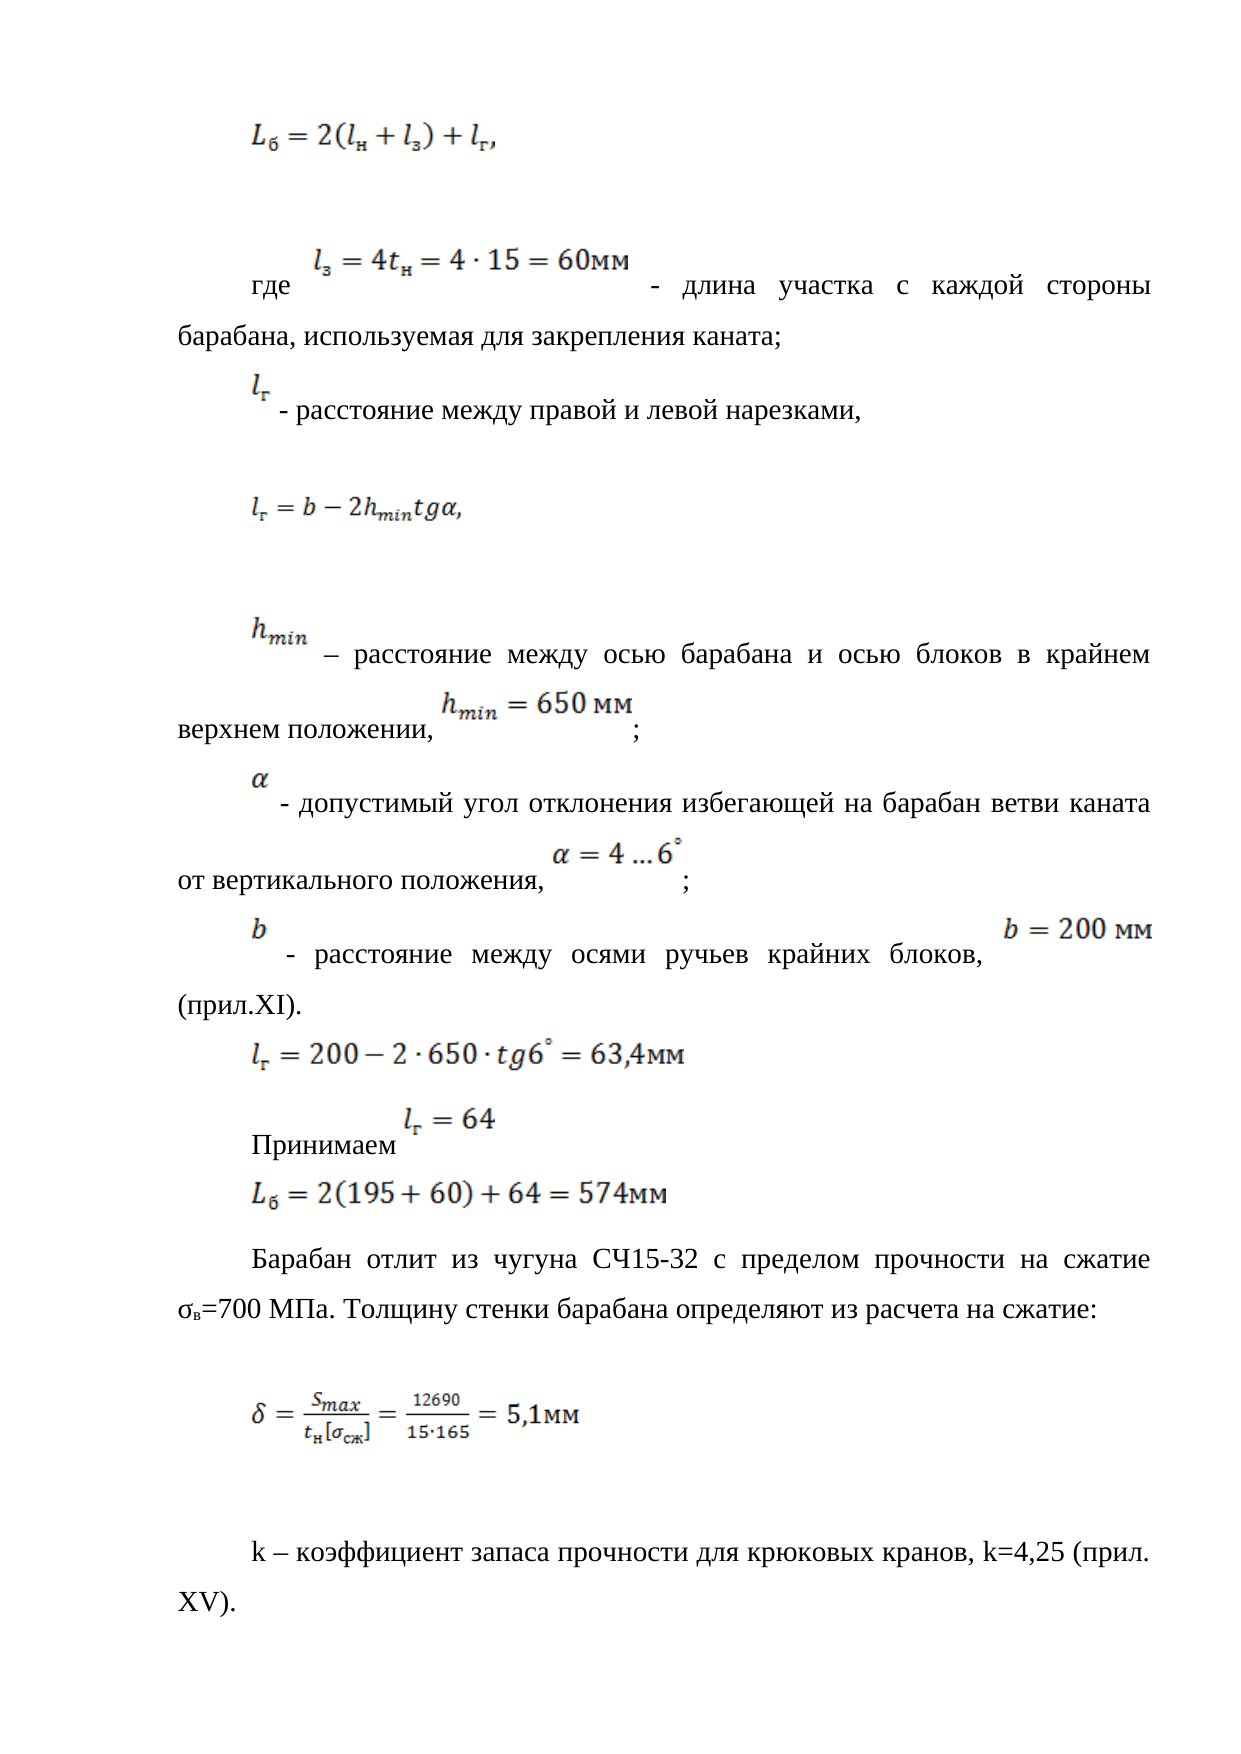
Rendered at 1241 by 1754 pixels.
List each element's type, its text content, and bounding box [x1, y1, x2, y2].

picture [251, 368, 272, 420]
picture [251, 1391, 580, 1461]
picture [251, 912, 267, 964]
picture [1003, 912, 1152, 964]
picture [251, 1037, 684, 1091]
text - расстояние между правой и левой нарезками, [177, 368, 1152, 426]
text Барабан отлит из чугуна СЧ15-32 с пределом прочности на сжатие σв=700 МПа. Толщину стенки барабана определяют из расчета на сжатие: [177, 1241, 1152, 1324]
text k – коэффициент запаса прочности для крюковых кранов, k=4,25 (прил. XV). [177, 1534, 1152, 1618]
picture [251, 761, 270, 813]
text Принимаем [177, 1102, 1152, 1160]
text - расстояние между осями ручьев крайних блоков, (прил.XI). [177, 912, 1152, 1020]
text – расстояние между осью барабана и осью блоков в крайнем верхнем положении, ; [177, 612, 1152, 744]
picture [251, 493, 462, 539]
picture [403, 1102, 495, 1154]
picture [251, 118, 495, 170]
picture [313, 243, 628, 295]
text - допустимый угол отклонения избегающей на барабан ветви каната от вертикального положения, ; [177, 761, 1152, 895]
picture [552, 835, 682, 889]
picture [441, 686, 632, 739]
picture [251, 1176, 666, 1229]
picture [251, 611, 309, 664]
text где - длина участка с каждой стороны барабана, используемая для закрепления каната; [177, 243, 1152, 351]
